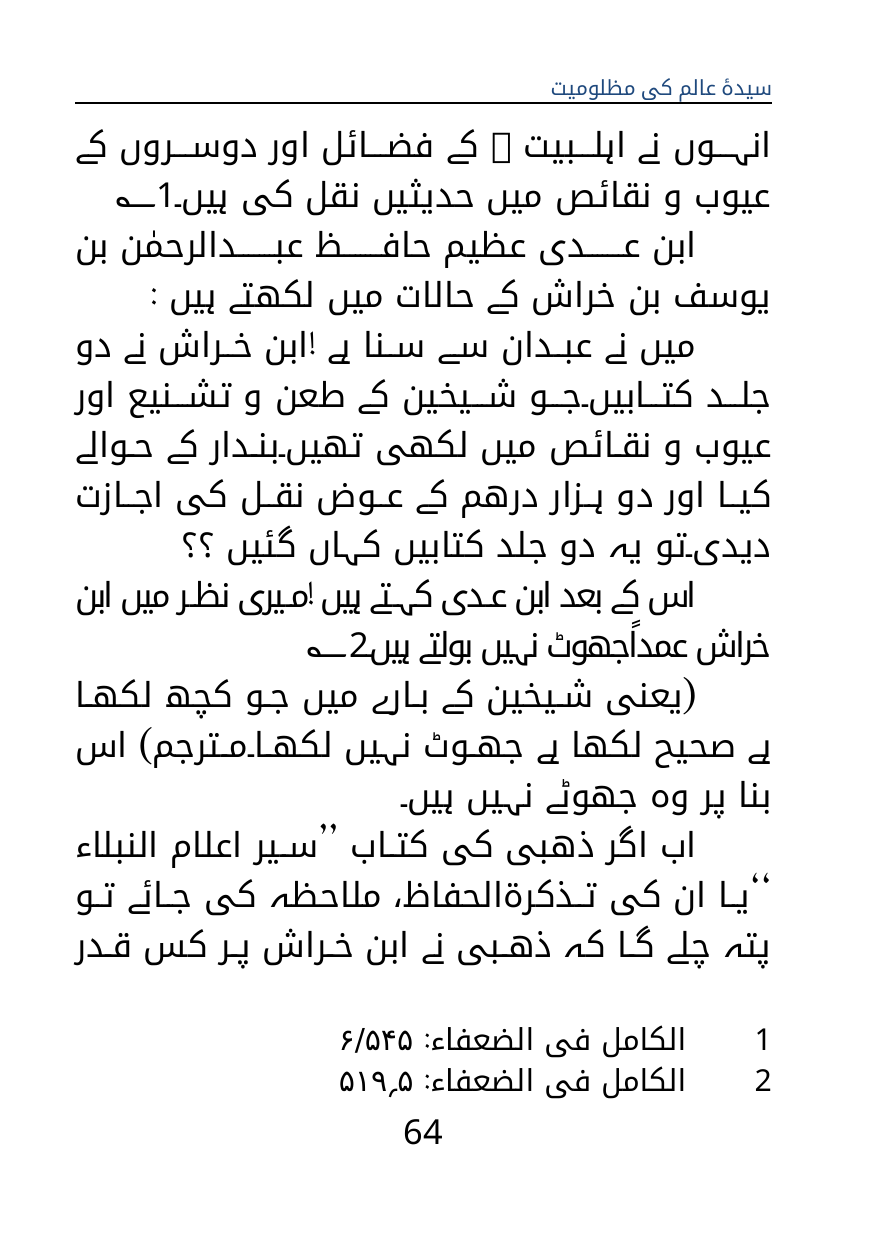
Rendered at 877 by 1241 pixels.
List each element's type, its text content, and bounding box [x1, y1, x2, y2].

text ابن عدی عظیم حافظ عبدالرحمٰن بن یوسف بن خراش کے حالات میں لکھتے ہیں : [75, 217, 772, 317]
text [75, 117, 772, 217]
text میں نے عبدان سے سنا ہے !ابن خراش نے دو جلد کتابیں۔جو شیخین کے طعن و تشنیع اور عیوب و نقائص میں لکھی تھیں۔بندار کے حوالے کیا اور دو ہزار درھم کے عوض نقل کی اجازت دیدی۔تو یہ دو جلد کتابیں کہاں گئیں ؟؟ [75, 317, 772, 567]
text (یعنی شیخین کے بارے میں جو کچھ لکھا ہے صحیح لکھا ہے جھوٹ نہیں لکھا۔مترجم) اس بنا پر وہ جھوٹے نہیں ہیں۔ [75, 667, 772, 817]
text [75, 817, 772, 967]
text اس کے بعد ابن عدی کہتے ہیں !میری نظر میں ابن خراش عمداًجھوٹ نہیں بولتے ہیں۔؎ [75, 567, 772, 667]
